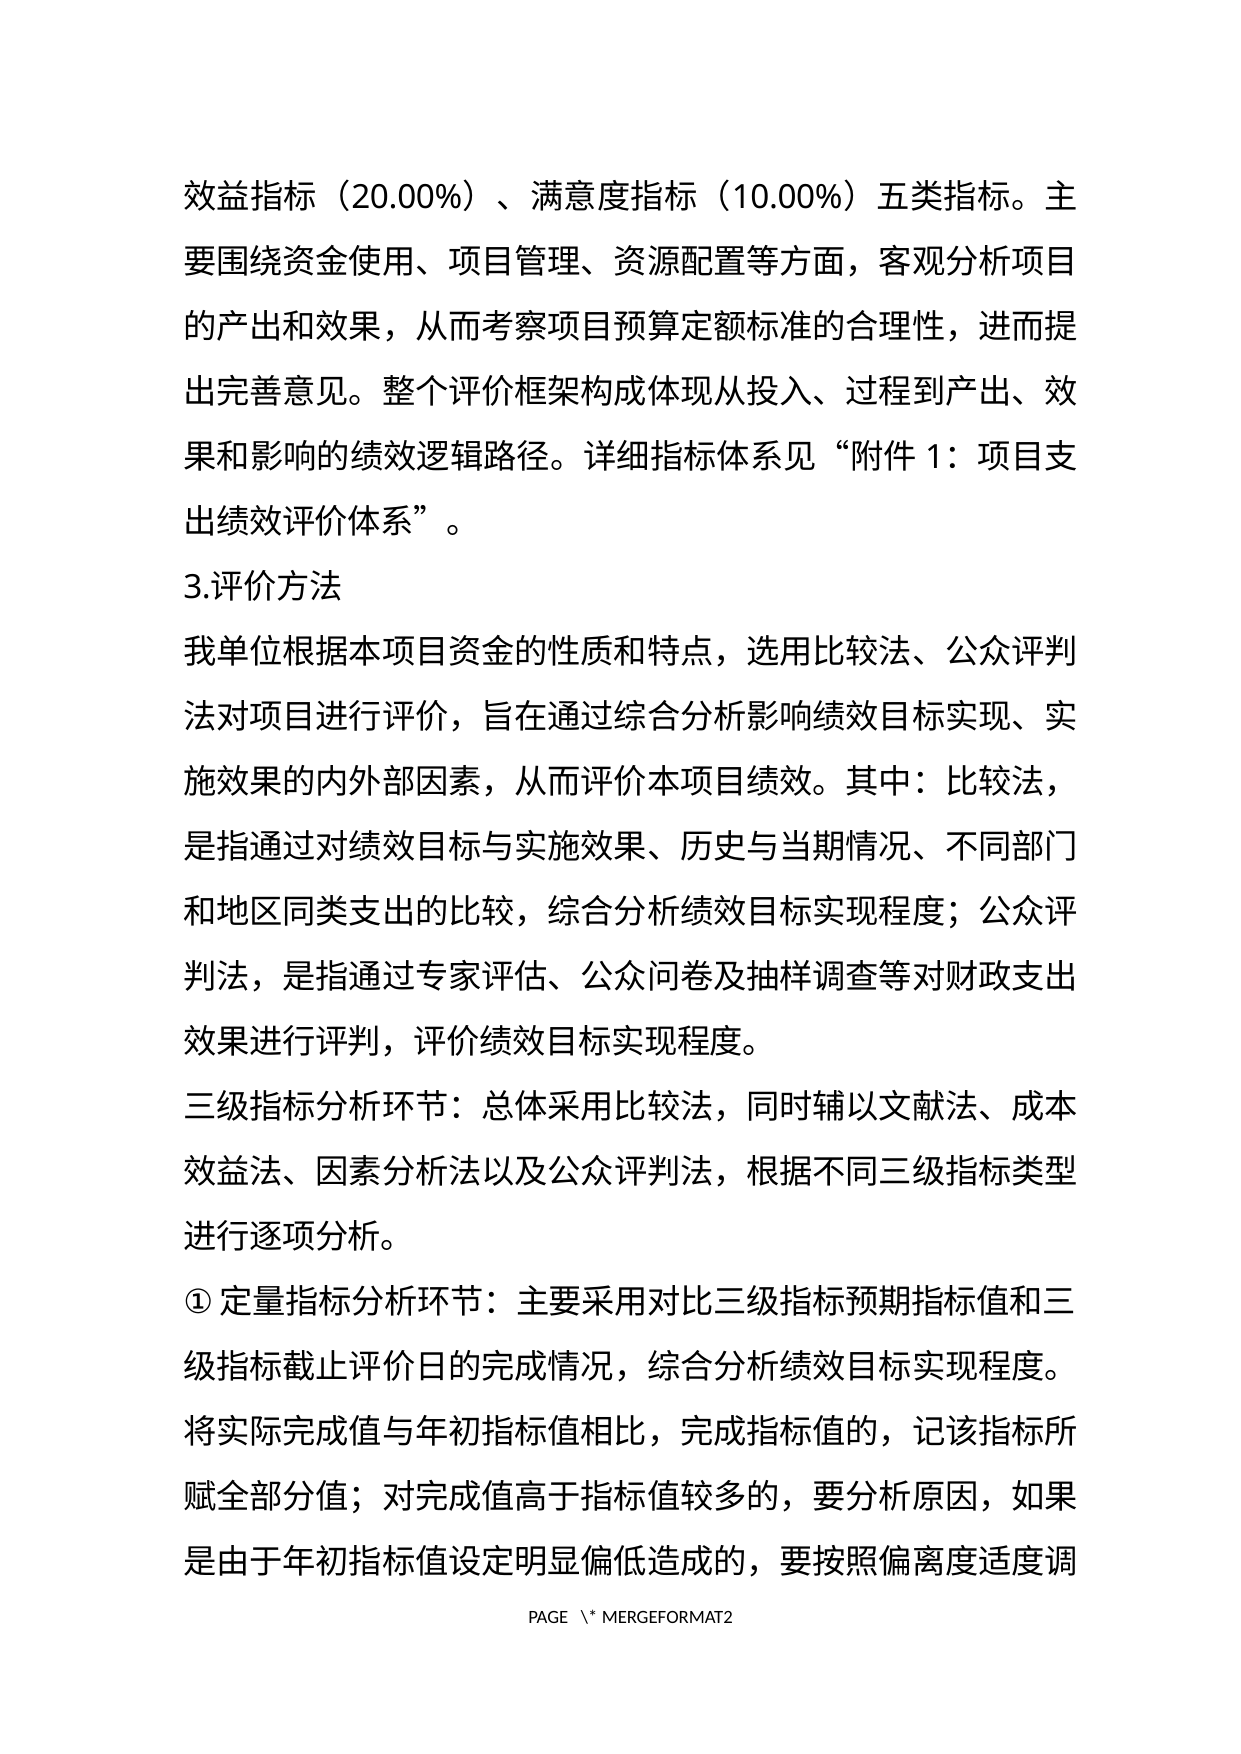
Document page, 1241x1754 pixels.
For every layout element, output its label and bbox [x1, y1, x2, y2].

text [183, 162, 1078, 1592]
